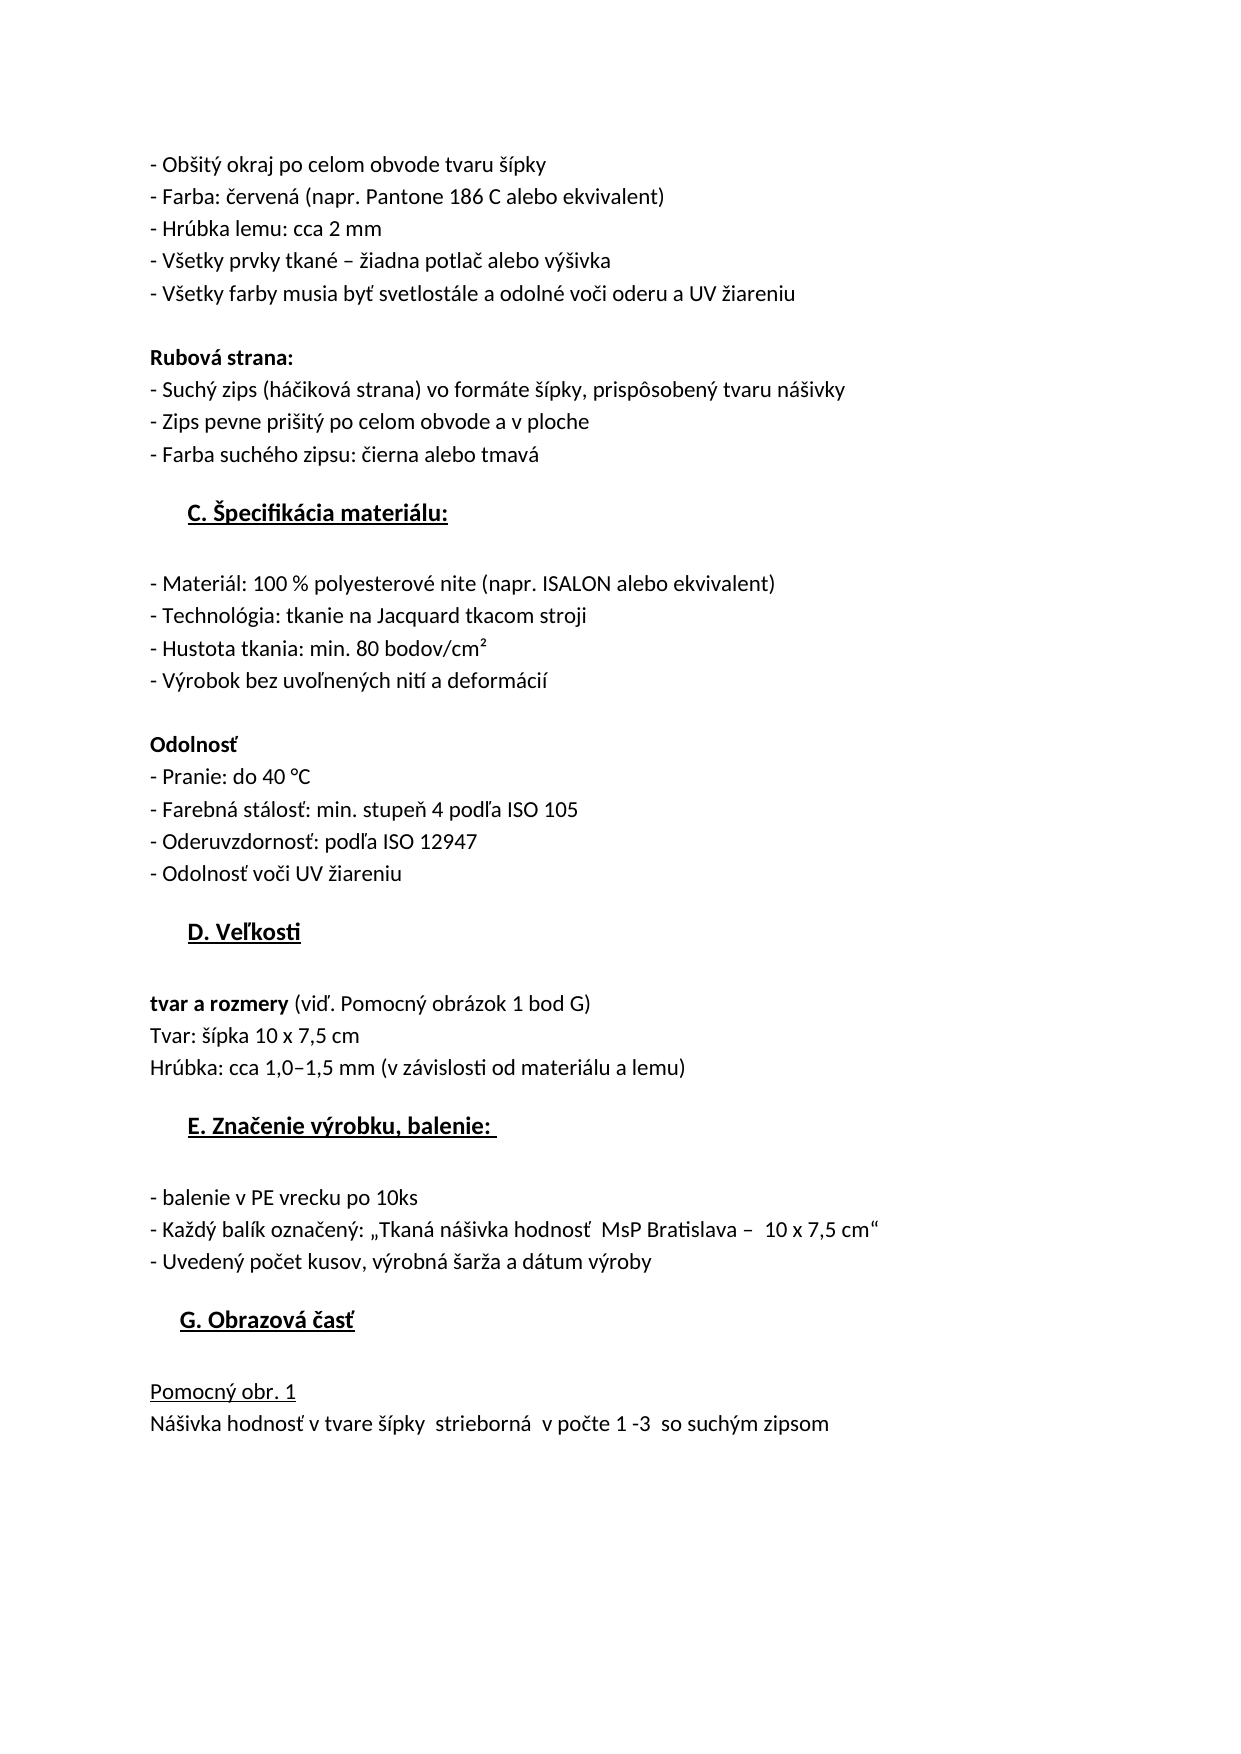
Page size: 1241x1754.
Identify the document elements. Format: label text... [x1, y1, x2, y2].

text - Uvedený počet kusov, výrobná šarža a dátum výroby [150, 1247, 1090, 1275]
subtitle G. Obrazová časť [150, 1304, 1090, 1335]
text Pomocný obr. 1 [150, 1377, 1090, 1405]
text - Každý balík označený: „Tkaná nášivka hodnosť MsP Bratislava – 10 x 7,5 cm“ [150, 1215, 1090, 1243]
text - Technológia: tkanie na Jacquard tkacom stroji [150, 602, 1090, 629]
text - Materiál: 100 % polyesterové nite (napr. ISALON alebo ekvivalent) [150, 569, 1090, 597]
text - Oderuvzdornosť: podľa ISO 12947 [150, 827, 1090, 855]
subtitle C. Špecifikácia materiálu: [187, 497, 1090, 527]
text tvar a rozmery (viď. Pomocný obrázok 1 bod G) [150, 989, 1090, 1017]
text - Všetky prvky tkané – žiadna potlač alebo výšivka [150, 247, 1090, 274]
text - Pranie: do 40 °C [150, 762, 1090, 791]
text Tvar: šípka 10 x 7,5 cm [150, 1021, 1090, 1049]
text - balenie v PE vrecku po 10ks [150, 1183, 1090, 1211]
text - Hustota tkania: min. 80 bodov/cm² [150, 634, 1090, 662]
text Nášivka hodnosť v tvare šípky strieborná v počte 1 -3 so suchým zipsom [150, 1409, 1090, 1437]
text Hrúbka: cca 1,0–1,5 mm (v závislosti od materiálu a lemu) [150, 1053, 1090, 1081]
text - Odolnosť voči UV žiareniu [150, 859, 1090, 887]
text - Obšitý okraj po celom obvode tvaru šípky [150, 150, 1090, 178]
text - Výrobok bez uvoľnených nití a deformácií [150, 666, 1090, 694]
text Rubová strana: [150, 343, 1090, 371]
subtitle E. Značenie výrobku, balenie: [187, 1110, 1090, 1141]
text Odolnosť [150, 730, 1090, 758]
text - Farba: červená (napr. Pantone 186 C alebo ekvivalent) [150, 182, 1090, 210]
text - Farba suchého zipsu: čierna alebo tmavá [150, 440, 1090, 468]
text - Hrúbka lemu: cca 2 mm [150, 214, 1090, 242]
text - Farebná stálosť: min. stupeň 4 podľa ISO 105 [150, 795, 1090, 823]
text - Suchý zips (háčiková strana) vo formáte šípky, prispôsobený tvaru nášivky [150, 375, 1090, 403]
text - Všetky farby musia byť svetlostále a odolné voči oderu a UV žiareniu [150, 279, 1090, 307]
text - Zips pevne prišitý po celom obvode a v ploche [150, 407, 1090, 436]
subtitle D. Veľkosti [187, 916, 1090, 947]
